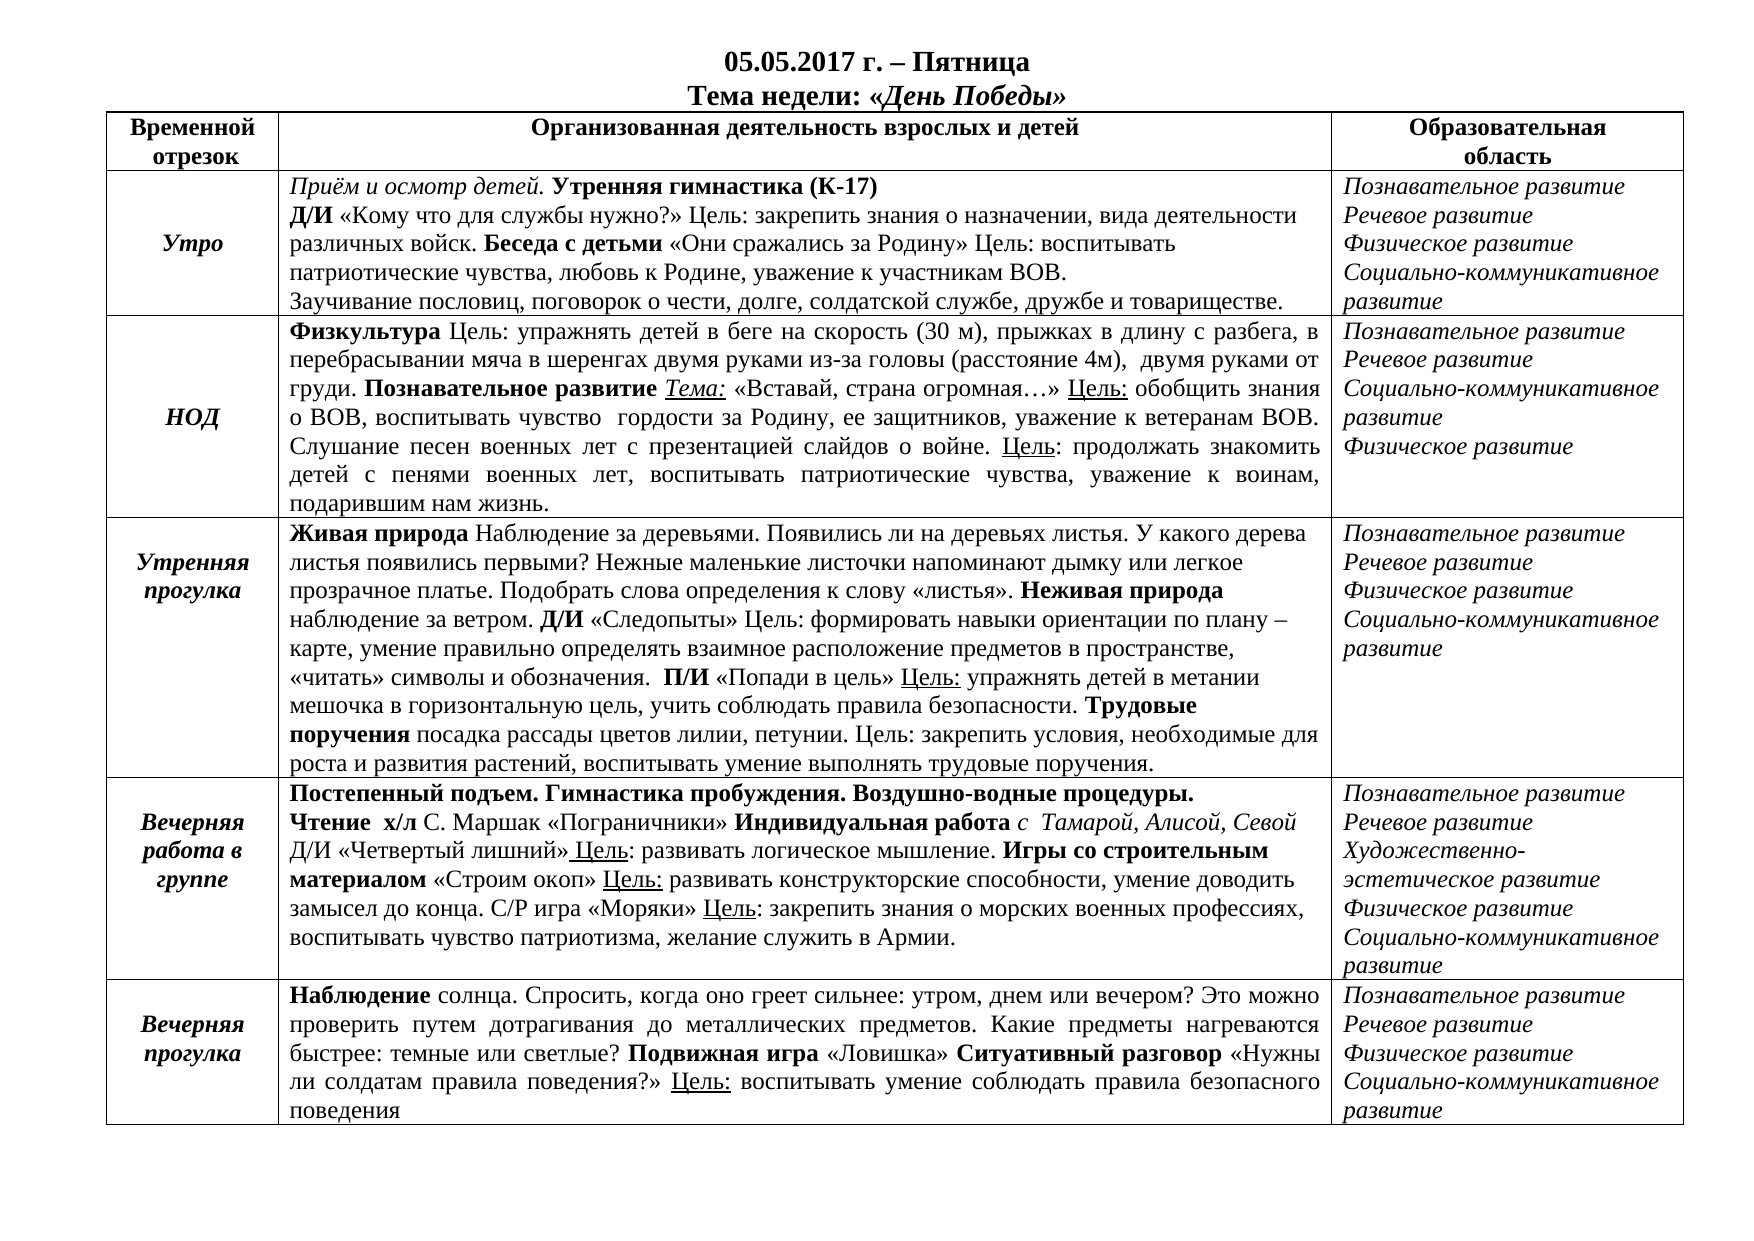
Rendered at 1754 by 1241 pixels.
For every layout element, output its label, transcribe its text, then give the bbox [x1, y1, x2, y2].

text Тема недели: «День Победы» [118, 78, 1636, 111]
table_cell Приём и осмотр детей. Утренняя гимнастика (К-17) Д/И «Кому что для службы нужно?» Цель: закрепить знания о назначении, вида деятельности различных войск. Беседа с детьми «Они сражались за Родину» Цель: воспитывать патриотические чувства, любовь к Родине, уважение к участникам ВОВ. Заучивание пословиц, поговорок о чести, долге, солдатской службе, дружбе и товариществе. [279, 171, 1331, 315]
table_header Временной отрезок [107, 113, 278, 170]
table_cell Вечерняя прогулка [107, 980, 278, 1124]
table_cell Физкультура Цель: упражнять детей в беге на скорость (30 м), прыжках в длину с разбега, в перебрасывании мяча в шеренгах двумя руками из-за головы (расстояние 4м), двумя руками от груди. Познавательное развитие Тема: «Вставай, страна огромная…» Цель: обобщить знания о ВОВ, воспитывать чувство гордости за Родину, ее защитников, уважение к ветеранам ВОВ. Слушание песен военных лет с презентацией слайдов о войне. Цель: продолжать знакомить детей с пенями военных лет, воспитывать патриотические чувства, уважение к воинам, подарившим нам жизнь. [279, 316, 1331, 517]
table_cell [1332, 171, 1683, 315]
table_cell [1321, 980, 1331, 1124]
table_cell Познавательное развитие Речевое развитие Художественно-эстетическое развитие Физическое развитие Социально-коммуникативное развитие [1332, 778, 1683, 979]
table_cell НОД [107, 316, 278, 517]
table_header Образовательная область [1332, 113, 1683, 170]
table_cell Утро [107, 171, 278, 315]
table_cell Вечерняя работа в группе [107, 778, 278, 979]
table_cell Утренняя прогулка [107, 518, 278, 777]
table_cell Познавательное развитие Речевое развитие Физическое развитие Социально-коммуникативное развитие [1332, 518, 1683, 777]
table_cell Познавательное развитие Речевое развитие Социально-коммуникативное развитие Физическое развитие [1332, 316, 1683, 517]
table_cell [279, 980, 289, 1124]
table_cell Постепенный подъем. Гимнастика пробуждения. Воздушно-водные процедуры. Чтение х/л С. Маршак «Пограничники» Индивидуальная работа с Тамарой, Алисой, Севой Д/И «Четвертый лишний» Цель: развивать логическое мышление. Игры со строительным материалом «Строим окоп» Цель: развивать конструкторские способности, умение доводить замысел до конца. С/Р игра «Моряки» Цель: закрепить знания о морских военных профессиях, воспитывать чувство патриотизма, желание служить в Армии. [279, 778, 1331, 979]
text 05.05.2017 г. – Пятница [118, 44, 1636, 78]
table_header Организованная деятельность взрослых и детей [279, 113, 1331, 170]
table_cell Живая природа Наблюдение за деревьями. Появились ли на деревьях листья. У какого дерева листья появились первыми? Нежные маленькие листочки напоминают дымку или легкое прозрачное платье. Подобрать слова определения к слову «листья». Неживая природа наблюдение за ветром. Д/И «Следопыты» Цель: формировать навыки ориентации по плану –карте, умение правильно определять взаимное расположение предметов в пространстве, «читать» символы и обозначения. П/И «Попади в цель» Цель: упражнять детей в метании мешочка в горизонтальную цель, учить соблюдать правила безопасности. Трудовые поручения посадка рассады цветов лилии, петунии. Цель: закрепить условия, необходимые для роста и развития растений, воспитывать умение выполнять трудовые поручения. [279, 518, 1331, 777]
table_cell Познавательное развитие Речевое развитие Физическое развитие Социально-коммуникативное развитие [1332, 980, 1683, 1124]
